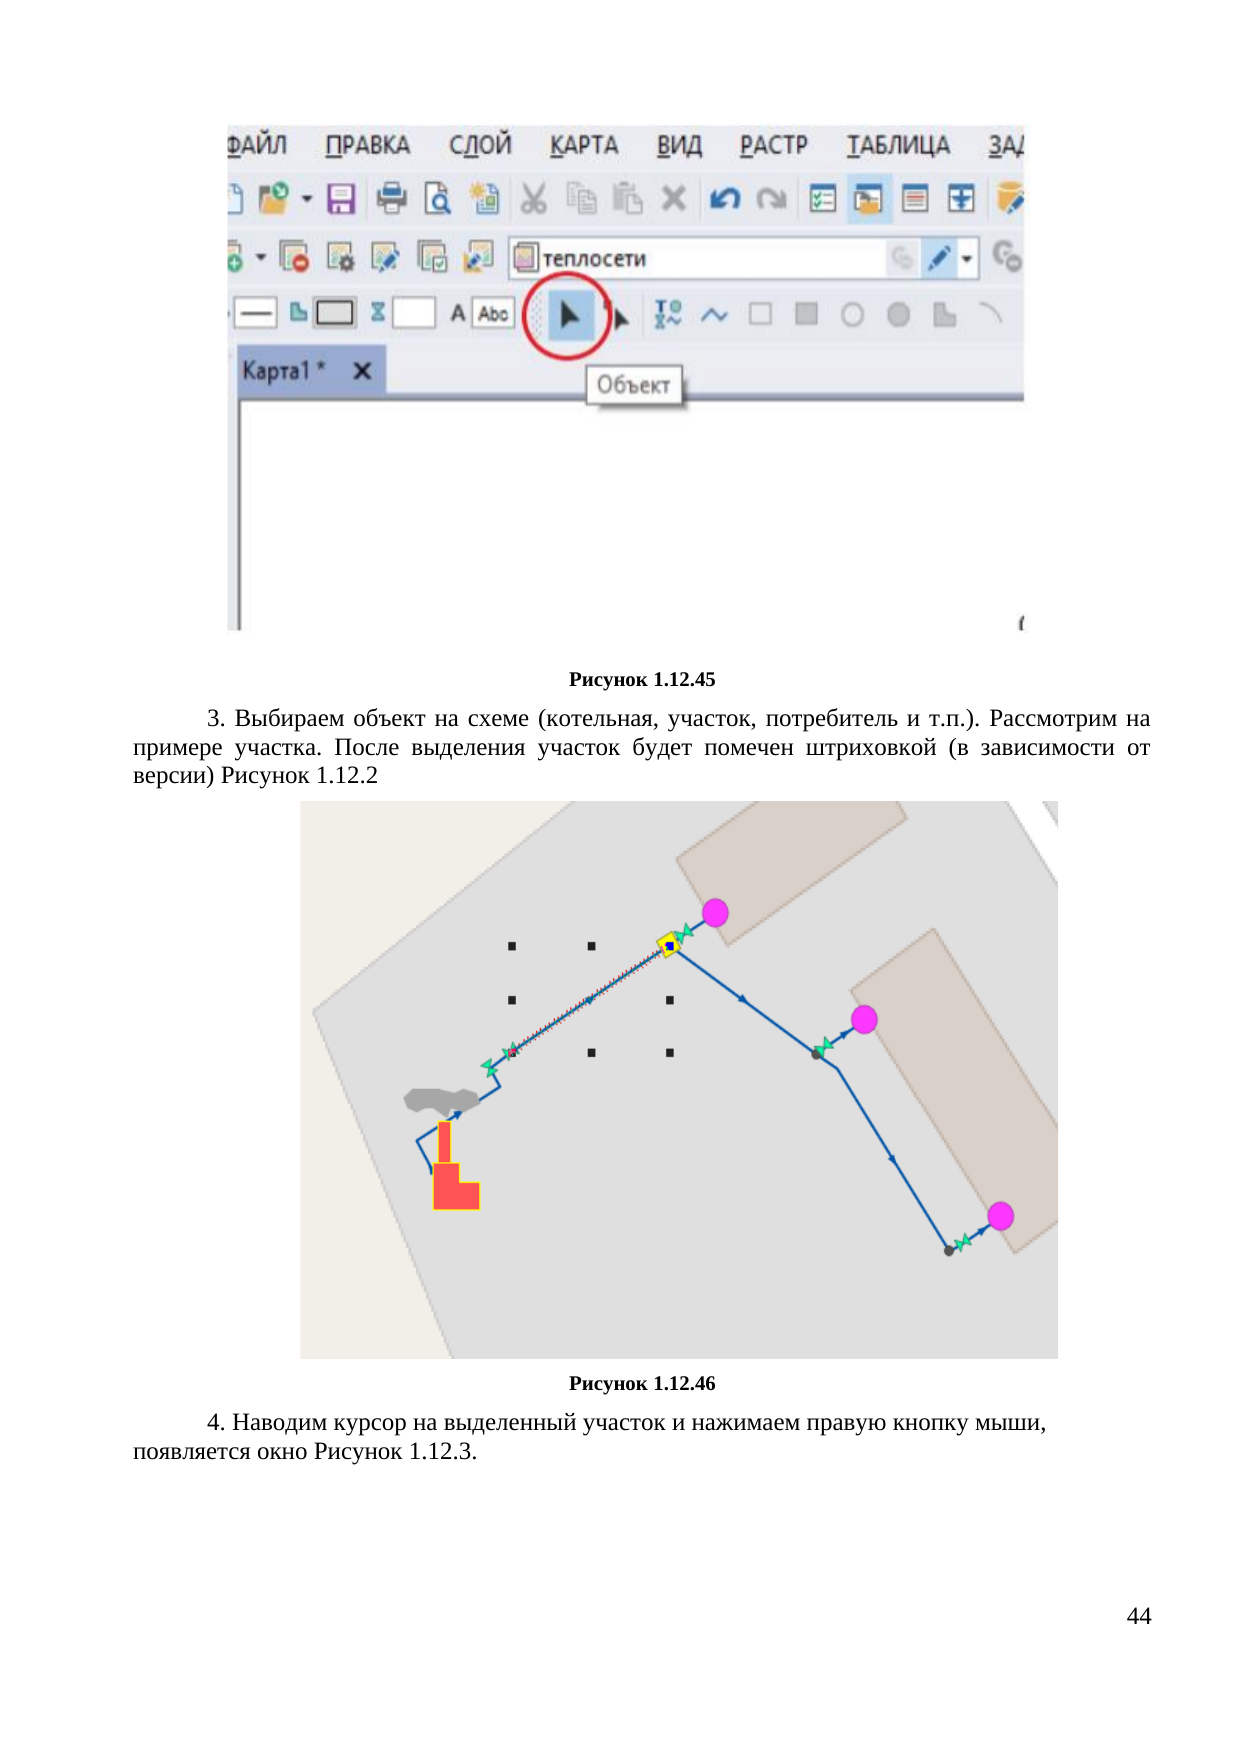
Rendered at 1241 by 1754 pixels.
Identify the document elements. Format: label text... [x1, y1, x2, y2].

text 3. Выбираем объект на схеме (котельная, участок, потребитель и т.п.). Рассмотрим на примере участка. После выделения участок будет помечен штриховкой (в зависимости от версии) Рисунок 1.12.2 [133, 703, 1152, 789]
picture [300, 801, 1059, 1359]
text 4. Наводим курсор на выделенный участок и нажимаем правую кнопку мыши, появляется окно Рисунок 1.12.3. [133, 1407, 1152, 1465]
picture [206, 118, 1065, 654]
